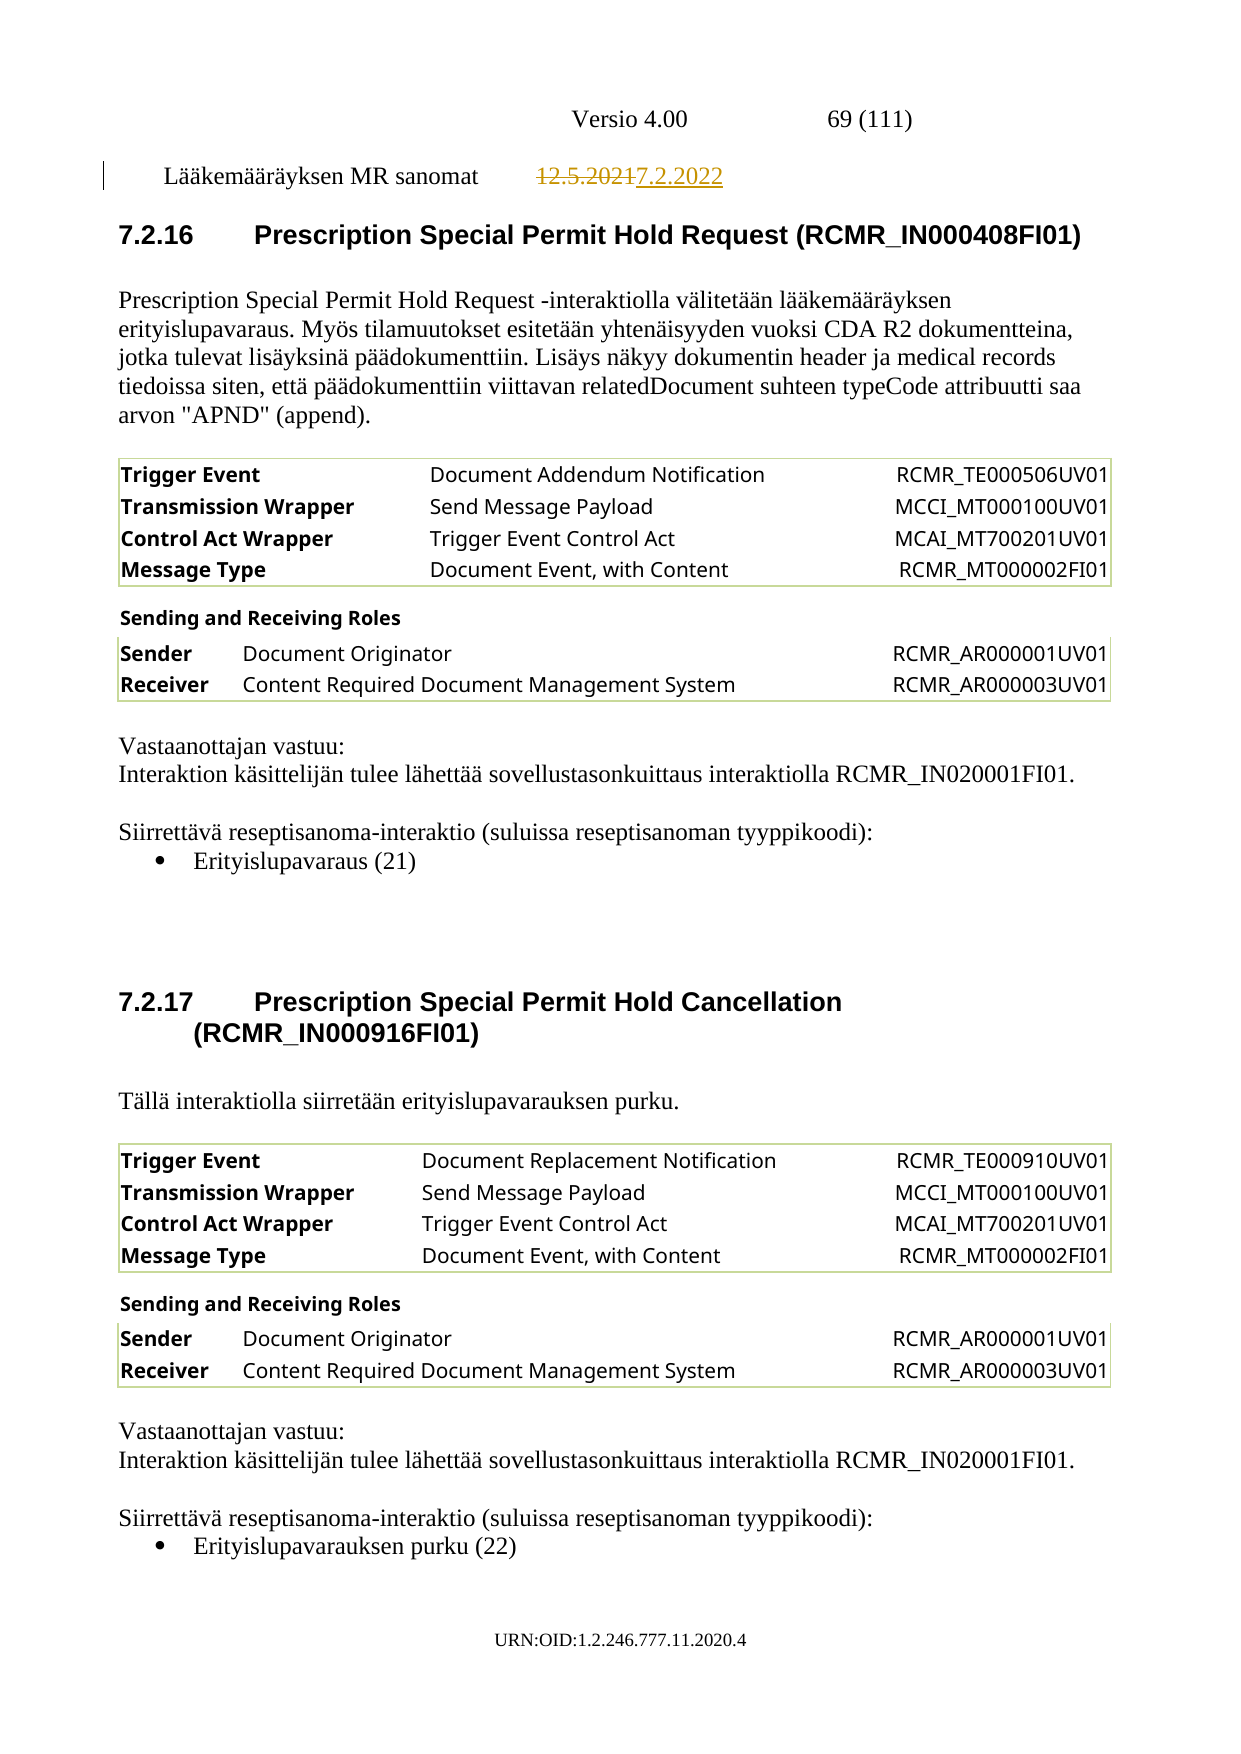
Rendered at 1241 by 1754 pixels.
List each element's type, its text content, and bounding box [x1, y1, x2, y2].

list Erityislupavarauksen purku (22) [156, 1531, 1122, 1560]
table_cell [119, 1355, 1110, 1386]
text Interaktion käsittelijän tulee lähettää sovellustasonkuittaus interaktiolla RCMR_IN020001FI01. [118, 759, 1122, 788]
subtitle Prescription Special Permit Hold Cancellation (RCMR_IN000916FI01) [118, 986, 1122, 1079]
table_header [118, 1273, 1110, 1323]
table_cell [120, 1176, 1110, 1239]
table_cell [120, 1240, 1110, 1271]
text Siirrettävä reseptisanoma-interaktio (suluissa reseptisanoman tyyppikoodi): [118, 1503, 1122, 1531]
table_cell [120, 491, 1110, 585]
subtitle Prescription Special Permit Hold Request (RCMR_IN000408FI01) [118, 219, 1122, 250]
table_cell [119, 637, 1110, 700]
text Vastaanottajan vastuu: [118, 731, 1122, 759]
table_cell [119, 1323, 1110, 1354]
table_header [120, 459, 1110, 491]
text Siirrettävä reseptisanoma-interaktio (suluissa reseptisanoman tyyppikoodi): [118, 817, 1122, 846]
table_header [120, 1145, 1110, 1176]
text Prescription Special Permit Hold Request -interaktiolla välitetään lääkemääräyksen erityislupavaraus. Myös tilamuutokset esitetään yhtenäisyyden vuoksi CDA R2 dokumentteina, jotka tulevat lisäyksinä päädokumenttiin. Lisäys näkyy dokumentin header ja medical records tiedoissa siten, että päädokumenttiin viittavan relatedDocument suhteen typeCode attribuutti saa arvon "APND" (append). [118, 285, 1122, 429]
text Tällä interaktiolla siirretään erityislupavarauksen purku. [118, 1086, 1122, 1114]
text Interaktion käsittelijän tulee lähettää sovellustasonkuittaus interaktiolla RCMR_IN020001FI01. [118, 1445, 1122, 1474]
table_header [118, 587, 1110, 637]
list Erityislupavaraus (21) [156, 846, 1122, 874]
text Vastaanottajan vastuu: [118, 1416, 1122, 1445]
